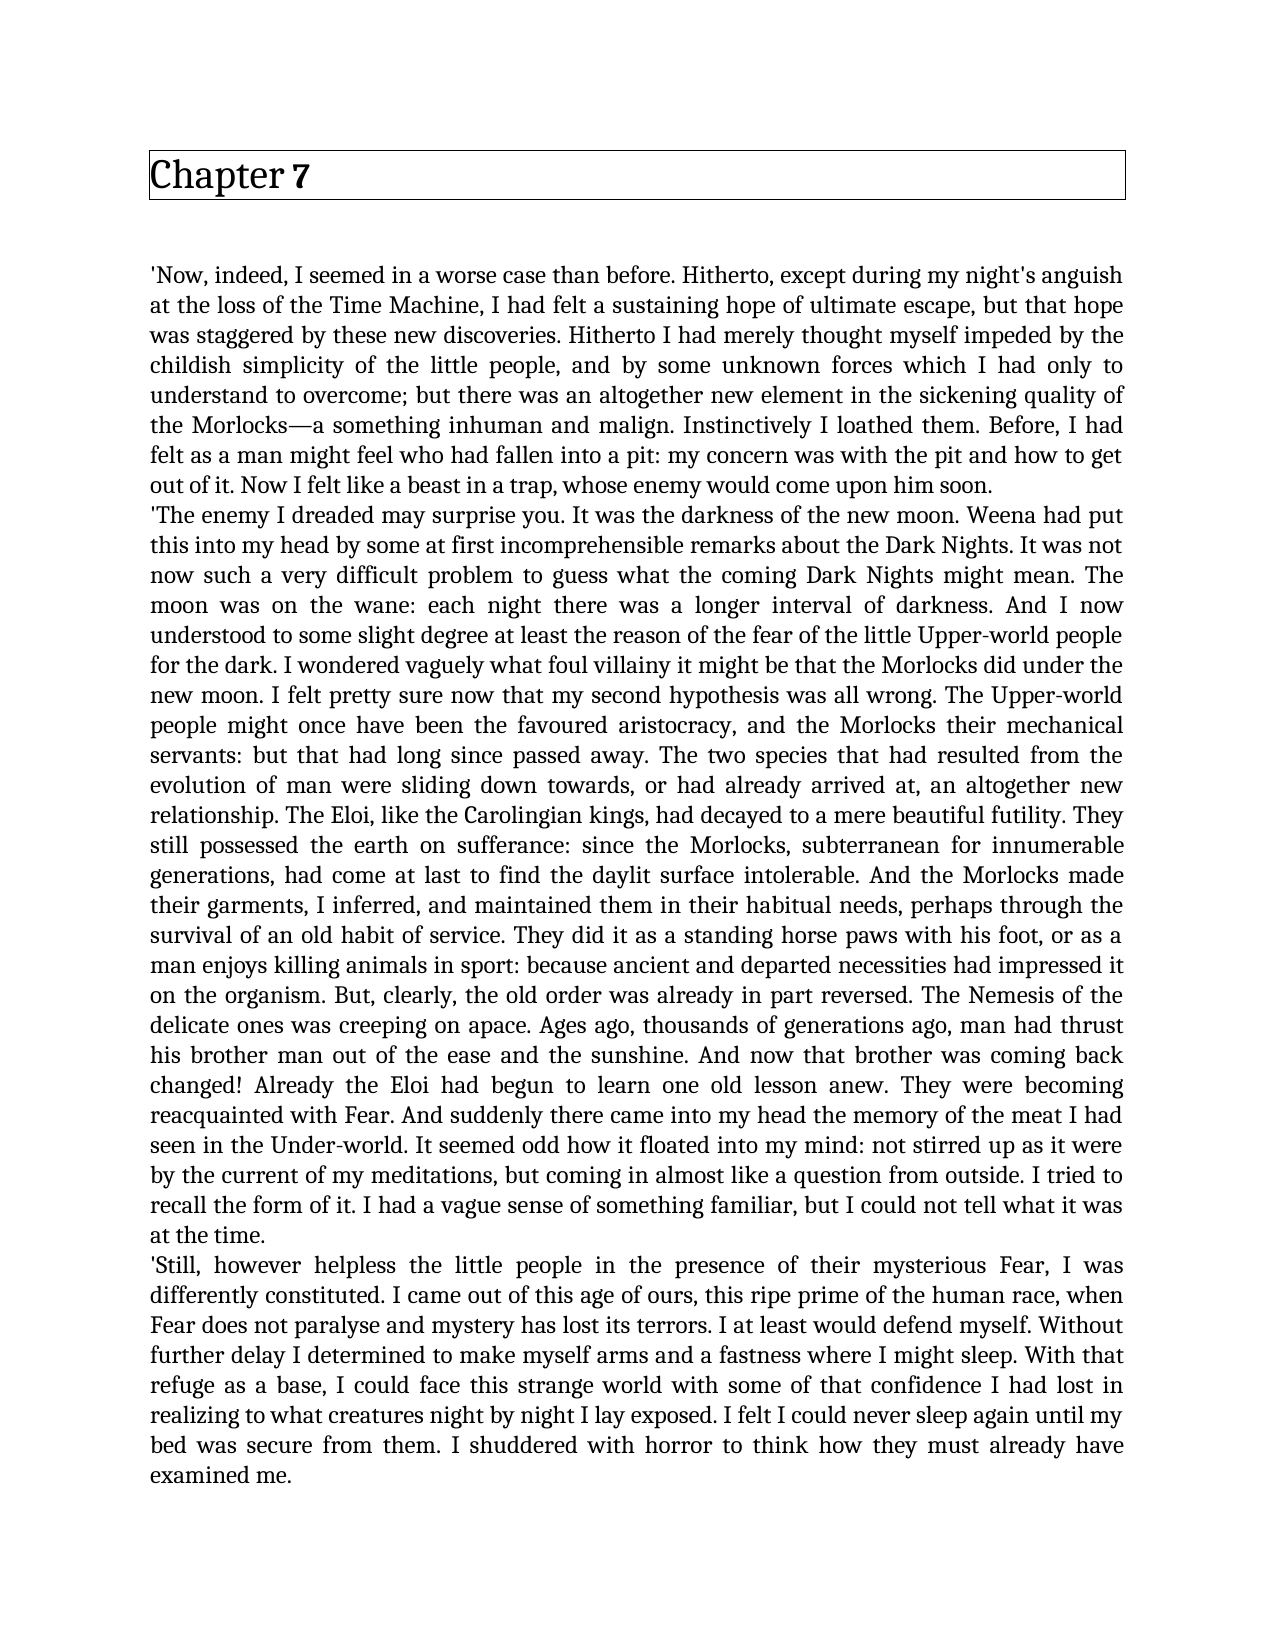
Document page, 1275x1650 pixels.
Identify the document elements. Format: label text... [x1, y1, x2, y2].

text 'The enemy I dreaded may surprise you. It was the darkness of the new moon. Weena had put this into my head by some at first incomprehensible remarks about the Dark Nights. It was not now such a very difficult problem to guess what the coming Dark Nights might mean. The moon was on the wane: each night there was a longer interval of darkness. And I now understood to some slight degree at least the reason of the fear of the little Upper-world people for the dark. I wondered vaguely what foul villainy it might be that the Morlocks did under the new moon. I felt pretty sure now that my second hypothesis was all wrong. The Upper-world people might once have been the favoured aristocracy, and the Morlocks their mechanical servants: but that had long since passed away. The two species that had resulted from the evolution of man were sliding down towards, or had already arrived at, an altogether new relationship. The Eloi, like the Carolingian kings, had decayed to a mere beautiful futility. They still possessed the earth on sufferance: since the Morlocks, subterranean for innumerable generations, had come at last to find the daylit surface intolerable. And the Morlocks made their garments, I inferred, and maintained them in their habitual needs, perhaps through the survival of an old habit of service. They did it as a standing horse paws with his foot, or as a man enjoys killing animals in sport: because ancient and departed necessities had impressed it on the organism. But, clearly, the old order was already in part reversed. The Nemesis of the delicate ones was creeping on apace. Ages ago, thousands of generations ago, man had thrust his brother man out of the ease and the sunshine. And now that brother was coming back changed! Already the Eloi had begun to learn one old lesson anew. They were becoming reacquainted with Fear. And suddenly there came into my head the memory of the meat I had seen in the Under-world. It seemed odd how it floated into my mind: not stirred up as it were by the current of my meditations, but coming in almost like a question from outside. I tried to recall the form of it. I had a vague sense of something familiar, but I could not tell what it was at the time. [150, 500, 1125, 1250]
text 'Still, however helpless the little people in the presence of their mysterious Fear, I was differently constituted. I came out of this age of ours, this ripe prime of the human race, when Fear does not paralyse and mystery has lost its terrors. I at least would defend myself. Without further delay I determined to make myself arms and a fastness where I might sleep. With that refuge as a base, I could face this strange world with some of that confidence I had lost in realizing to what creatures night by night I lay exposed. I felt I could never sleep again until my bed was secure from them. I shuddered with horror to think how they must already have examined me. [150, 1250, 1125, 1490]
text 'Now, indeed, I seemed in a worse case than before. Hitherto, except during my night's anguish at the loss of the Time Machine, I had felt a sustaining hope of ultimate escape, but that hope was staggered by these new discoveries. Hitherto I had merely thought myself impeded by the childish simplicity of the little people, and by some unknown forces which I had only to understand to overcome; but there was an altogether new element in the sickening quality of the Morlocks—a something inhuman and malign. Instinctively I loathed them. Before, I had felt as a man might feel who had fallen into a pit: my concern was with the pit and how to get out of it. Now I felt like a beast in a trap, whose enemy would come upon him soon. [150, 260, 1125, 500]
text Chapter 7 [284, 151, 1125, 199]
